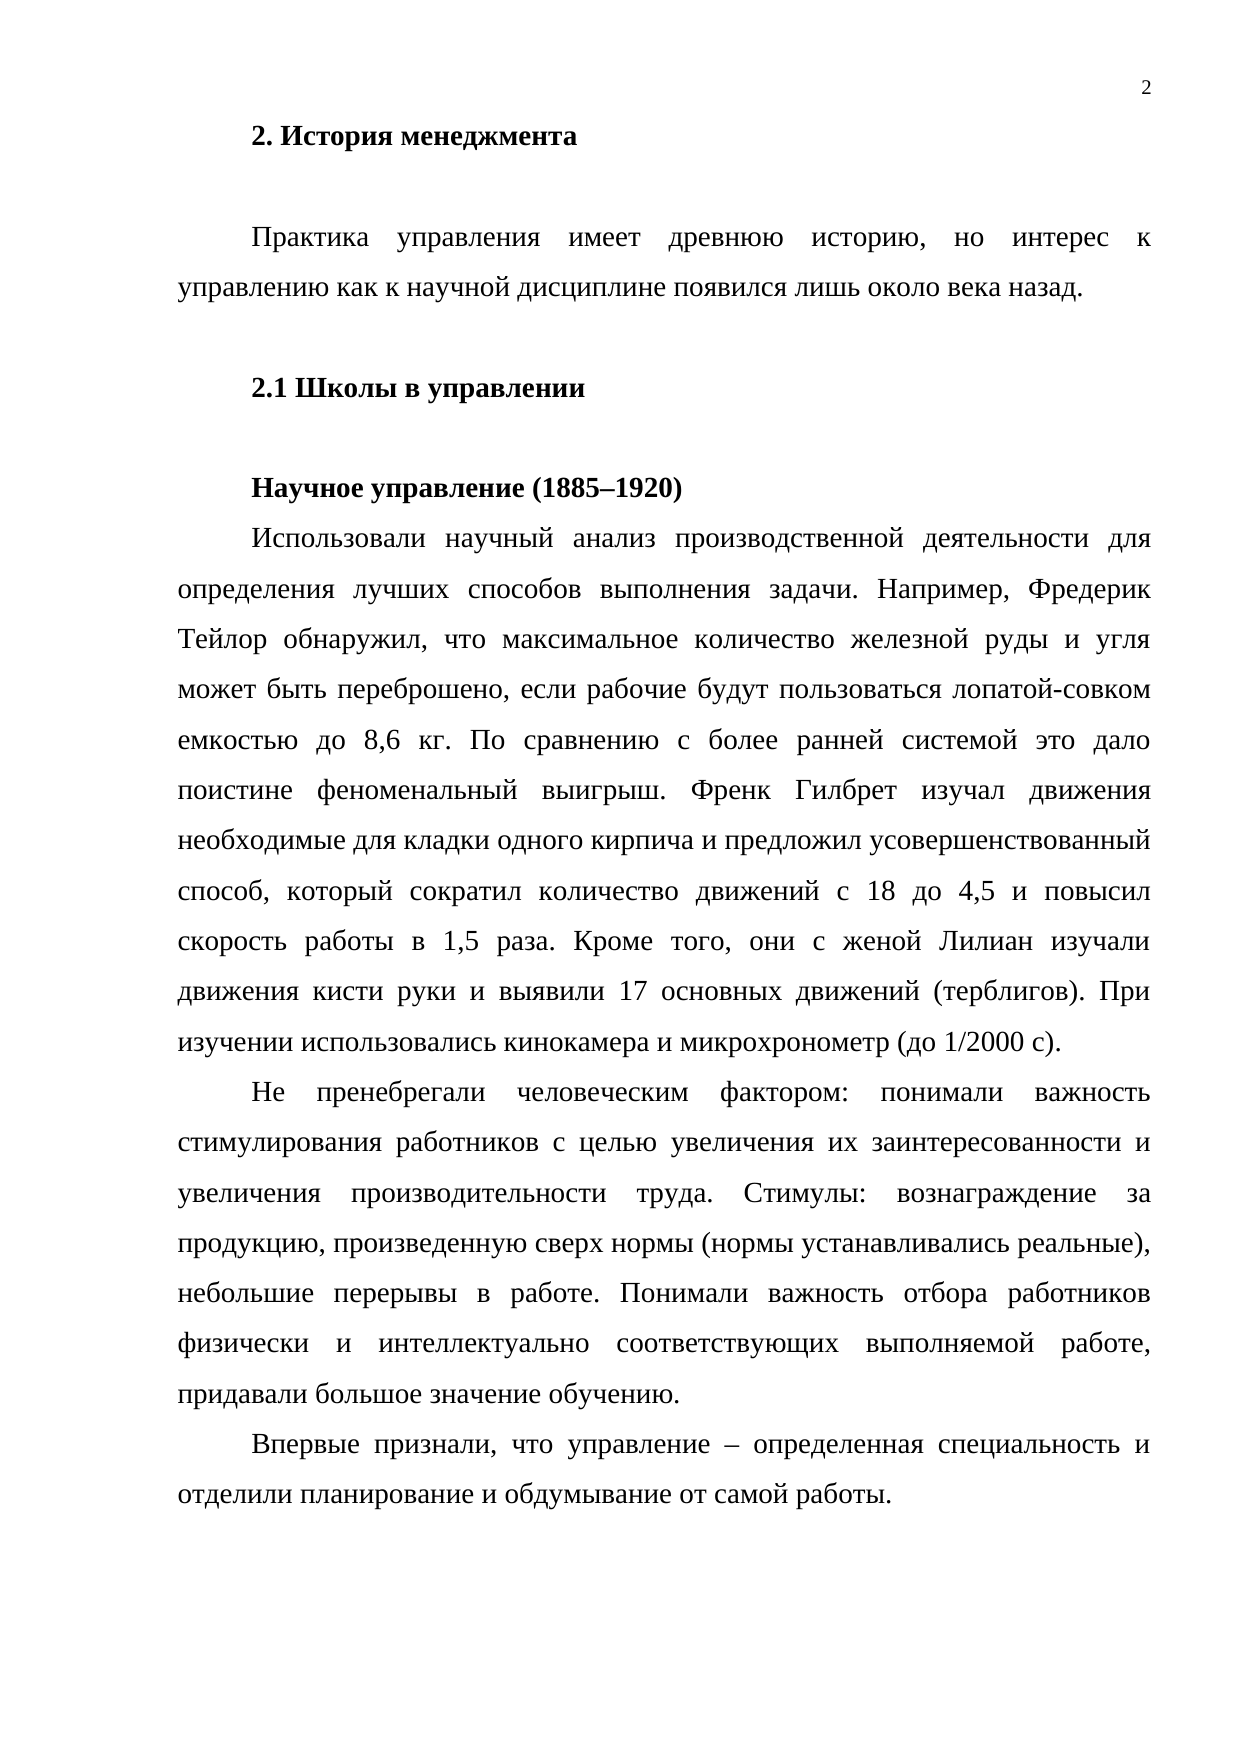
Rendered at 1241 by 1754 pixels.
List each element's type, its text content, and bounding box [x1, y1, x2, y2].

text Впервые признали, что управление – определенная специальность и отделили планирование и обдумывание от самой работы. [177, 1426, 1152, 1510]
text Использовали научный анализ производственной деятельности для определения лучших способов выполнения задачи. Например, Фредерик Тейлор обнаружил, что максимальное количество железной руды и угля может быть переброшено, если рабочие будут пользоваться лопатой-совком емкостью до 8,6 кг. По сравнению с более ранней системой это дало поистине феноменальный выигрыш. Френк Гилбрет изучал движения необходимые для кладки одного кирпича и предложил усовершенствованный способ, который сократил количество движений с 18 до 4,5 и повысил скорость работы в 1,5 раза. Кроме того, они с женой Лилиан изучали движения кисти руки и выявили 17 основных движений (терблигов). При изучении использовались кинокамера и микрохронометр (до 1/2000 с). [177, 521, 1152, 1057]
text 2.1 Школы в управлении [177, 370, 1152, 403]
text Научное управление (1885–1920) [177, 470, 1152, 504]
text 2. История менеджмента [177, 118, 1152, 152]
text Не пренебрегали человеческим фактором: понимали важность стимулирования работников с целью увеличения их заинтересованности и увеличения производительности труда. Стимулы: вознаграждение за продукцию, произведенную сверх нормы (нормы устанавливались реальные), небольшие перерывы в работе. Понимали важность отбора работников физически и интеллектуально соответствующих выполняемой работе, придавали большое значение обучению. [177, 1074, 1152, 1409]
text Практика управления имеет древнюю историю, но интерес к управлению как к научной дисциплине появился лишь около века назад. [177, 219, 1152, 303]
